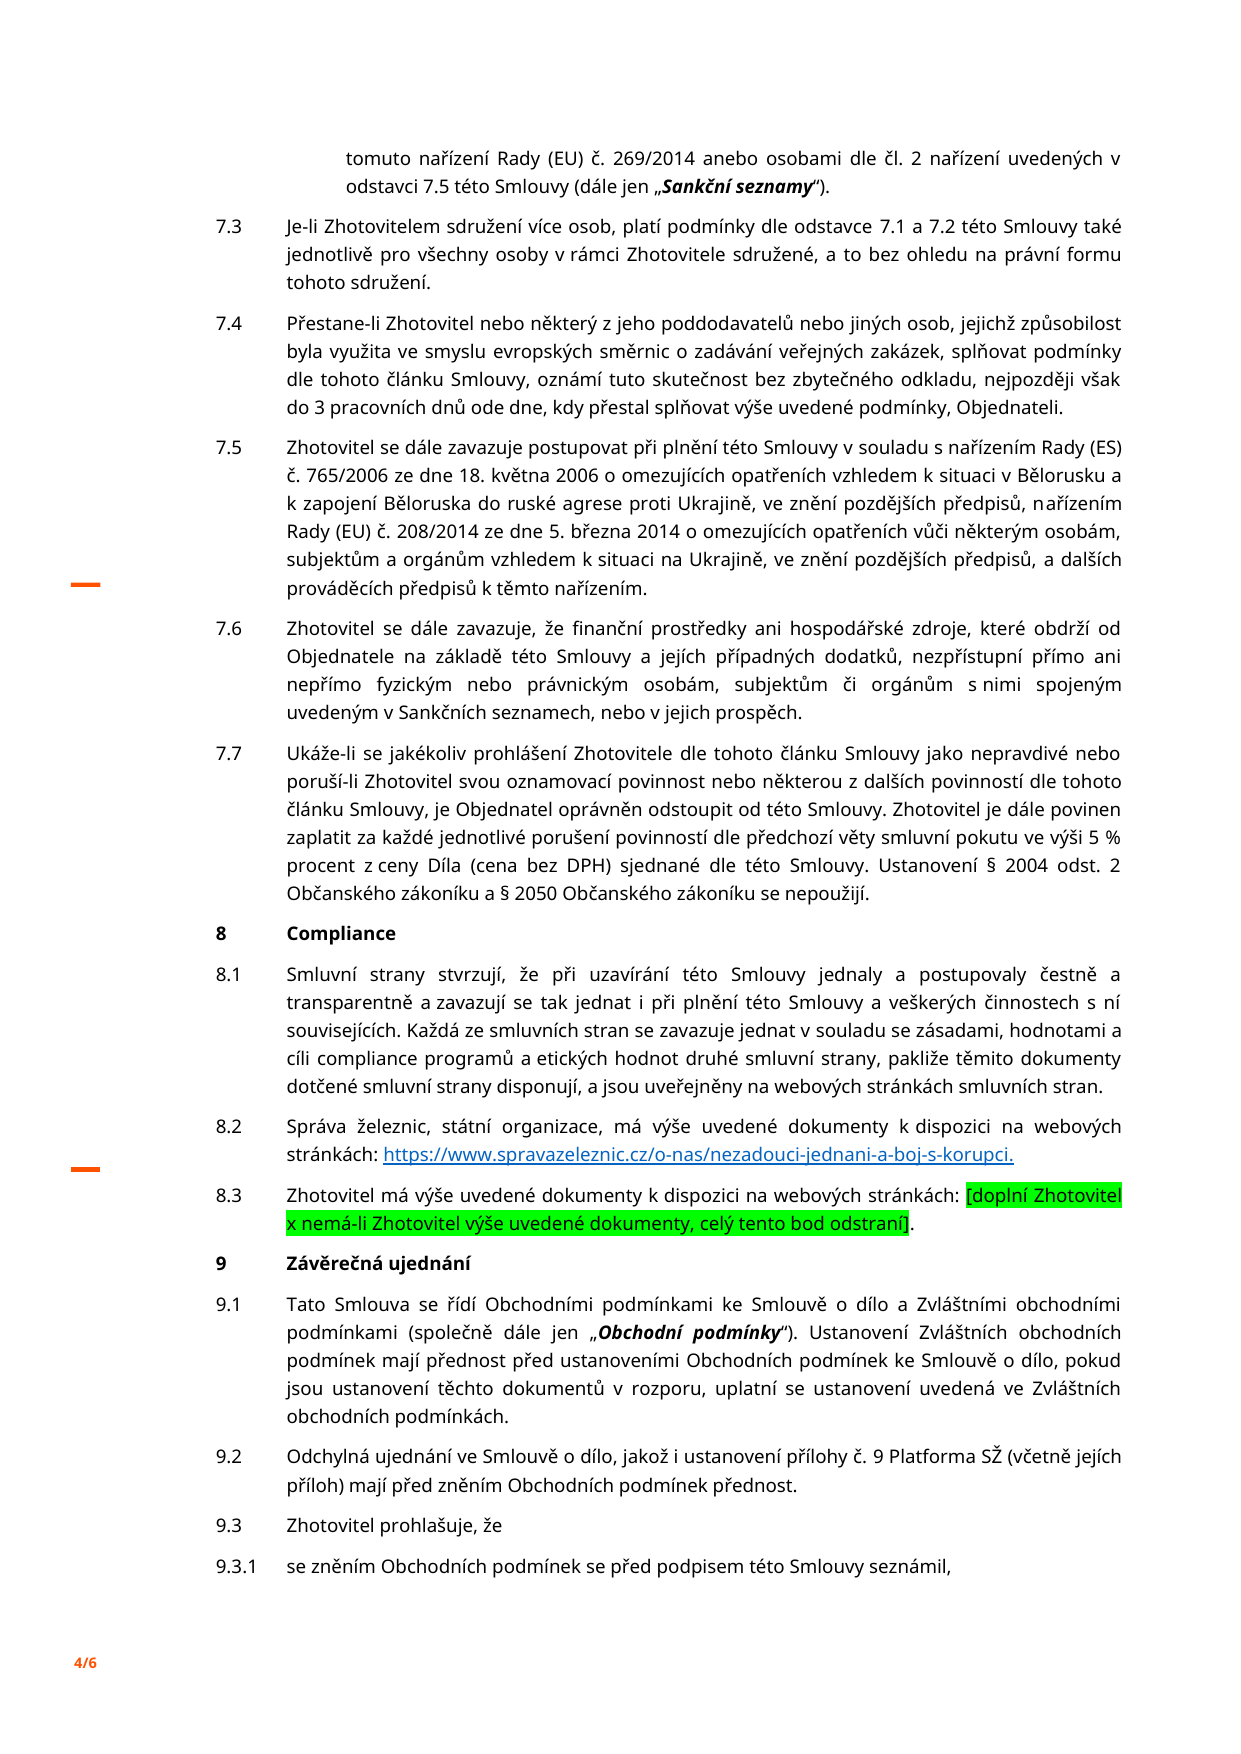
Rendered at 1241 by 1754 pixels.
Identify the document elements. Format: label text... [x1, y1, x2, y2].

subtitle Compliance [216, 921, 1122, 946]
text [286, 145, 1122, 198]
subtitle Zhotovitel prohlašuje, že [216, 1512, 1122, 1538]
subtitle Zhotovitel se dále zavazuje postupovat při plnění této Smlouvy v souladu s nařízením Rady (ES) č. 765/2006 ze dne 18. května 2006 o omezujících opatřeních vzhledem k situaci v Bělorusku a k zapojení Běloruska do ruské agrese proti Ukrajině, ve znění pozdějších předpisů, nařízením Rady (EU) č. 208/2014 ze dne 5. března 2014 o omezujících opatřeních vůči některým osobám, subjektům a orgánům vzhledem k situaci na Ukrajině, ve znění pozdějších předpisů, a dalších prováděcích předpisů k těmto nařízením. [216, 435, 1122, 600]
subtitle Zhotovitel se dále zavazuje, že finanční prostředky ani hospodářské zdroje, které obdrží od Objednatele na základě této Smlouvy a jejích případných dodatků, nezpřístupní přímo ani nepřímo fyzickým nebo právnickým osobám, subjektům či orgánům s nimi spojeným uvedeným v Sankčních seznamech, nebo v jejich prospěch. [216, 615, 1122, 725]
subtitle Zhotovitel má výše uvedené dokumenty k dispozici na webových stránkách: [doplní Zhotovitel x nemá-li Zhotovitel výše uvedené dokumenty, celý tento bod odstraní]. [216, 1182, 1122, 1236]
subtitle Ukáže-li se jakékoliv prohlášení Zhotovitele dle tohoto článku Smlouvy jako nepravdivé nebo poruší-li Zhotovitel svou oznamovací povinnost nebo některou z dalších povinností dle tohoto článku Smlouvy, je Objednatel oprávněn odstoupit od této Smlouvy. Zhotovitel je dále povinen zaplatit za každé jednotlivé porušení povinností dle předchozí věty smluvní pokutu ve výši 5 % procent z ceny Díla (cena bez DPH) sjednané dle této Smlouvy. Ustanovení § 2004 odst. 2 Občanského zákoníku a § 2050 Občanského zákoníku se nepoužijí. [216, 740, 1122, 906]
subtitle Závěrečná ujednání [216, 1251, 1122, 1276]
subtitle se zněním Obchodních podmínek se před podpisem této Smlouvy seznámil, [216, 1553, 1122, 1578]
subtitle Přestane-li Zhotovitel nebo některý z jeho poddodavatelů nebo jiných osob, jejichž způsobilost byla využita ve smyslu evropských směrnic o zadávání veřejných zakázek, splňovat podmínky dle tohoto článku Smlouvy, oznámí tuto skutečnost bez zbytečného odkladu, nejpozději však do 3 pracovních dnů ode dne, kdy přestal splňovat výše uvedené podmínky, Objednateli. [216, 310, 1122, 420]
subtitle Smluvní strany stvrzují, že při uzavírání této Smlouvy jednaly a postupovaly čestně a transparentně a zavazují se tak jednat i při plnění této Smlouvy a veškerých činnostech s ní souvisejících. Každá ze smluvních stran se zavazuje jednat v souladu se zásadami, hodnotami a cíli compliance programů a etických hodnot druhé smluvní strany, pakliže těmito dokumenty dotčené smluvní strany disponují, a jsou uveřejněny na webových stránkách smluvních stran. [216, 961, 1122, 1099]
subtitle Tato Smlouva se řídí Obchodními podmínkami ke Smlouvě o dílo a Zvláštními obchodními podmínkami (společně dále jen „Obchodní podmínky“). Ustanovení Zvláštních obchodních podmínek mají přednost před ustanoveními Obchodních podmínek ke Smlouvě o dílo, pokud jsou ustanovení těchto dokumentů v rozporu, uplatní se ustanovení uvedená ve Zvláštních obchodních podmínkách. [216, 1291, 1122, 1429]
subtitle Správa železnic, státní organizace, má výše uvedené dokumenty k dispozici na webových stránkách: https://www.spravazeleznic.cz/o-nas/nezadouci-jednani-a-boj-s-korupci. [216, 1114, 1122, 1167]
subtitle Je-li Zhotovitelem sdružení více osob, platí podmínky dle odstavce 7.1 a 7.2 této Smlouvy také jednotlivě pro všechny osoby v rámci Zhotovitele sdružené, a to bez ohledu na právní formu tohoto sdružení. [216, 213, 1122, 295]
subtitle Odchylná ujednání ve Smlouvě o dílo, jakož i ustanovení přílohy č. 9 Platforma SŽ (včetně jejích příloh) mají před zněním Obchodních podmínek přednost. [216, 1444, 1122, 1497]
